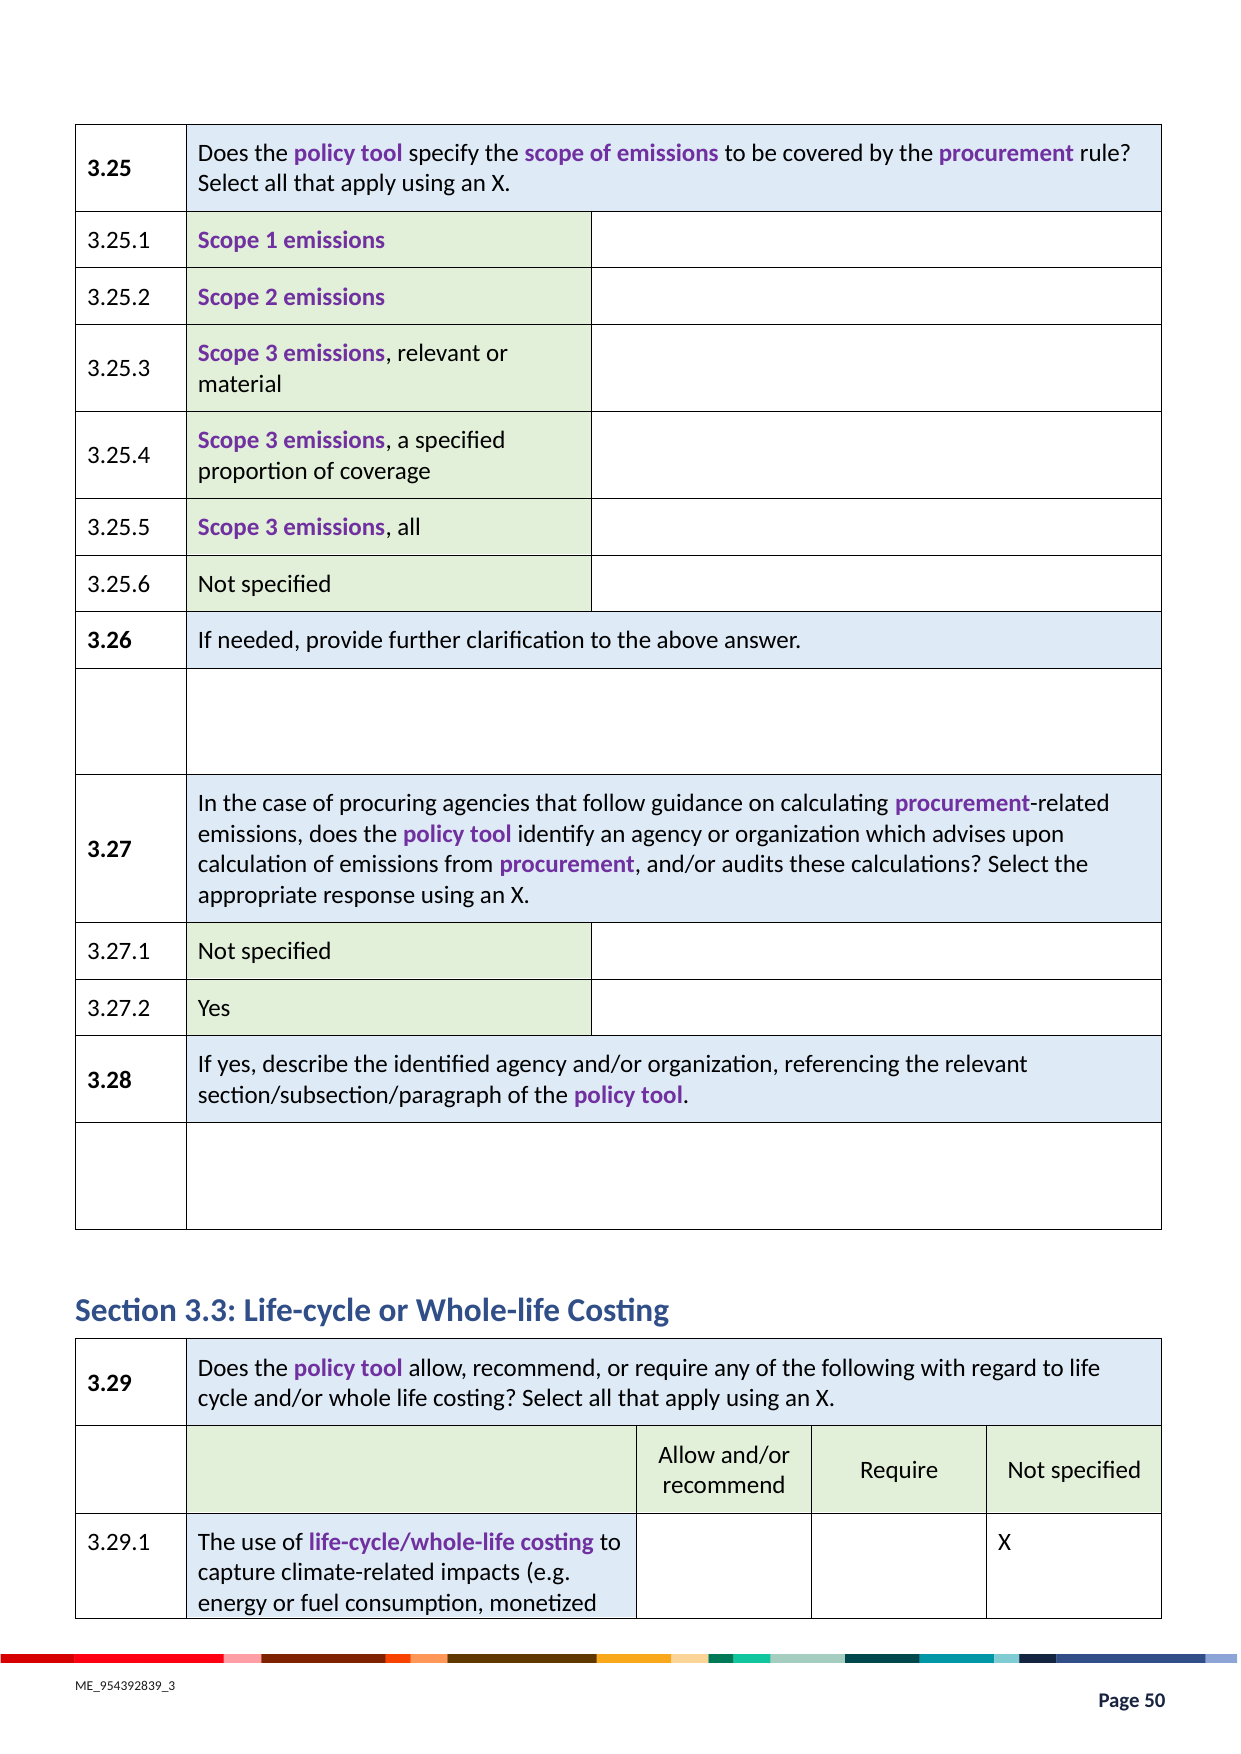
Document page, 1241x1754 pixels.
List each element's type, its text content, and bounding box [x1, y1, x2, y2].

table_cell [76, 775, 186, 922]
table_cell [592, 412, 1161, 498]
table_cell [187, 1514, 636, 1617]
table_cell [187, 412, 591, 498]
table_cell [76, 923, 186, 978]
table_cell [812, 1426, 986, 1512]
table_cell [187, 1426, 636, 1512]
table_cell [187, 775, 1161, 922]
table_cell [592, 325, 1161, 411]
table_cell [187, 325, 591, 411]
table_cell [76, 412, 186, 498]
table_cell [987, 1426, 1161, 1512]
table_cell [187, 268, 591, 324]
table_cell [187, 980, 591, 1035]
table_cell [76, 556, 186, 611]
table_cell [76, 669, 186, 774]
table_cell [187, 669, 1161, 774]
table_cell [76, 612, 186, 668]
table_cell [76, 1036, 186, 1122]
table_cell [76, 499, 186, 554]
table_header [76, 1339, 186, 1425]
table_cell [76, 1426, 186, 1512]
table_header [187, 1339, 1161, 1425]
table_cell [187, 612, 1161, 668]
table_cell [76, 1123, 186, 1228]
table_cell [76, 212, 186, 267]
picture [0, 1654, 1236, 1663]
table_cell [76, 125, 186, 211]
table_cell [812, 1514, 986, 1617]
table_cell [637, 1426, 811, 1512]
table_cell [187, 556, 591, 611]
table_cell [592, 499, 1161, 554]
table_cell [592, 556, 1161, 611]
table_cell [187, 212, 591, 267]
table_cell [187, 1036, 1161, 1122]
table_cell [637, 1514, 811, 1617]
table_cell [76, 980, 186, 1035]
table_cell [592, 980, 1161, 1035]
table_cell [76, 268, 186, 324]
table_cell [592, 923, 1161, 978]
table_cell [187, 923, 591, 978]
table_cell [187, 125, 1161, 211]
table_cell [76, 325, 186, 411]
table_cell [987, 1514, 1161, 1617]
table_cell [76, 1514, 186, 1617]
subtitle Section 3.3: Life-cycle or Whole-life Costing [75, 1289, 1165, 1330]
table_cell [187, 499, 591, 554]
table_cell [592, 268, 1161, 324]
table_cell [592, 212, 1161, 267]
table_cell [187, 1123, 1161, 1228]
